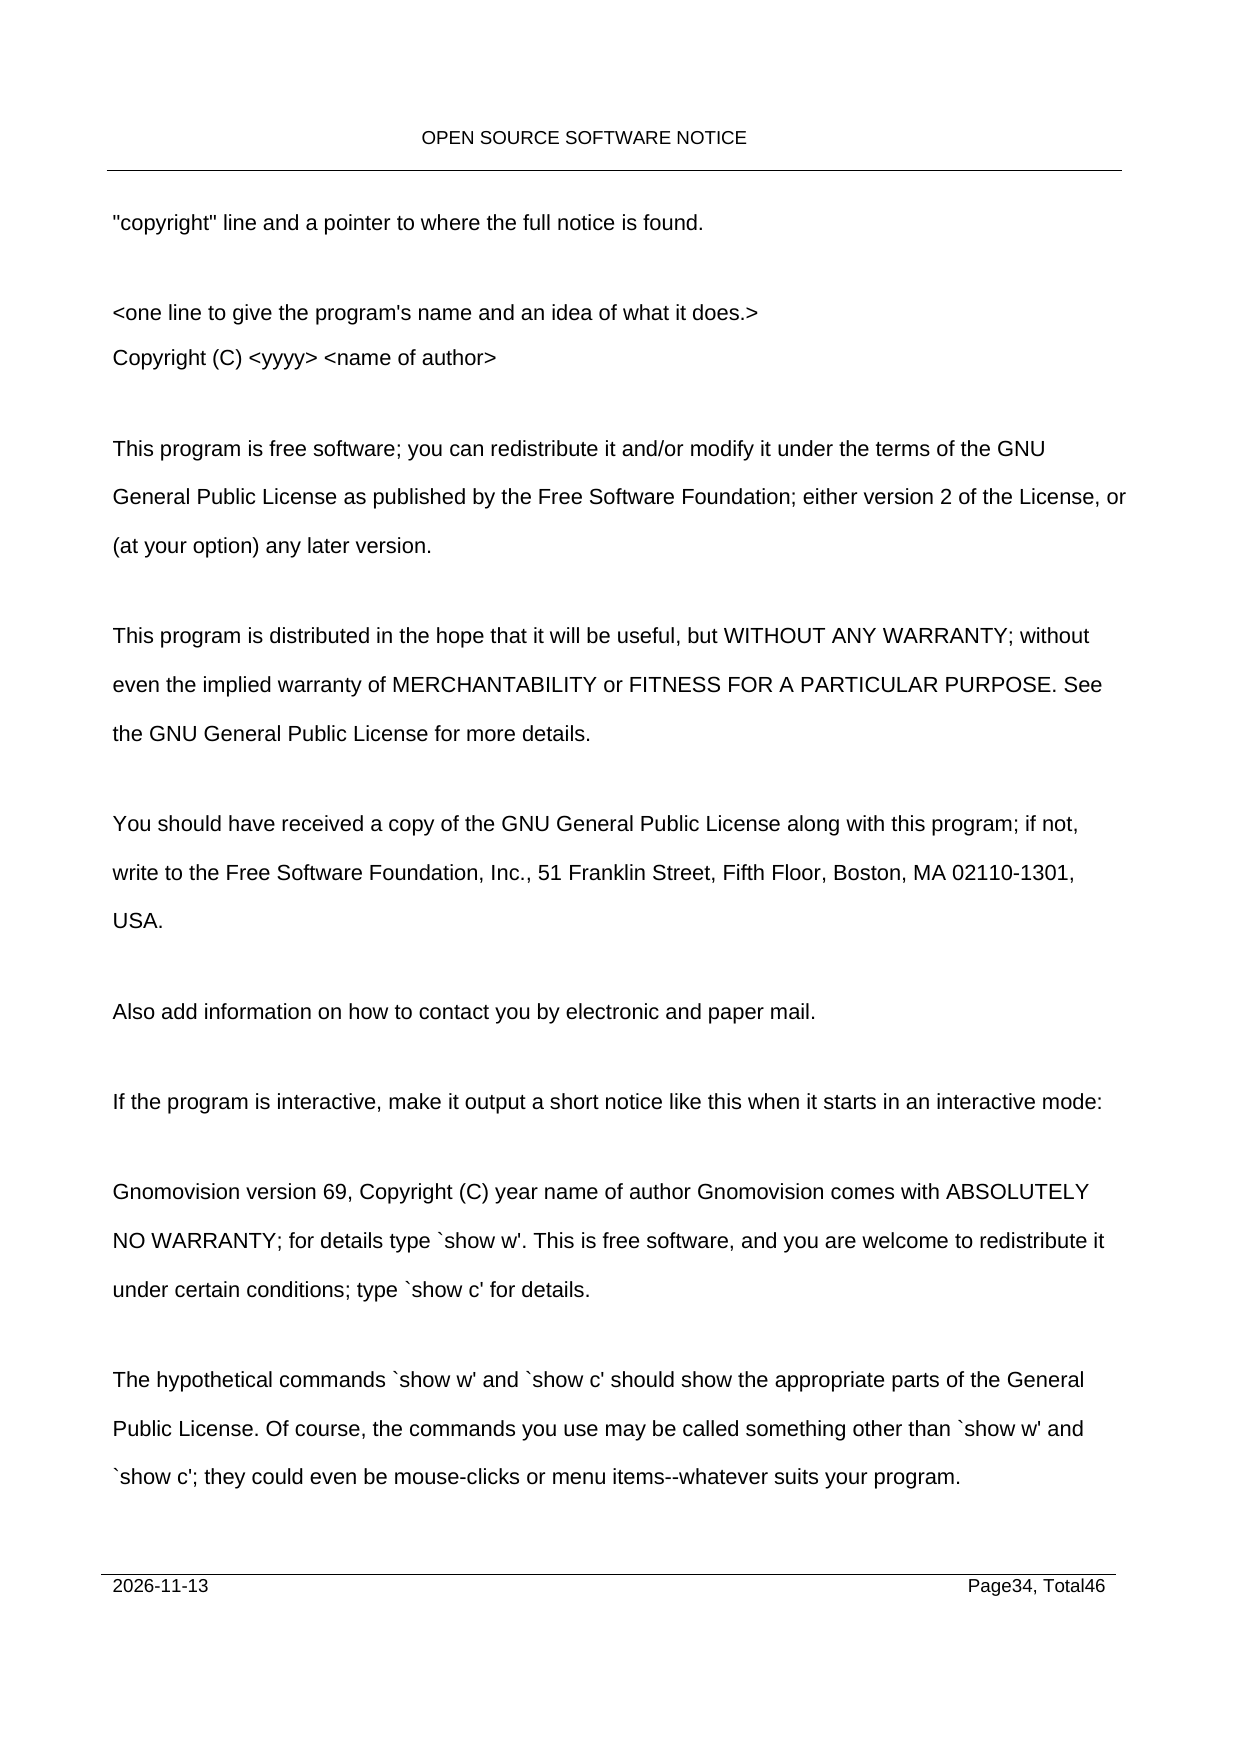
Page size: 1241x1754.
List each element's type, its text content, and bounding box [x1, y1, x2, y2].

text Copyright (C) <yyyy> <name of author> [112, 342, 1128, 374]
text <one line to give the program's name and an idea of what it does.> [112, 297, 1128, 329]
text You should have received a copy of the GNU General Public License along with this program; if not, write to the Free Software Foundation, Inc., 51 Franklin Street, Fifth Floor, Boston, MA 02110-1301, USA. [112, 807, 1128, 937]
text Also add information on how to contact you by electronic and paper mail. [112, 995, 1128, 1027]
text If the program is interactive, make it output a short notice like this when it starts in an interactive mode: [112, 1085, 1128, 1118]
text Gnomovision version 69, Copyright (C) year name of author Gnomovision comes with ABSOLUTELY NO WARRANTY; for details type `show w'. This is free software, and you are welcome to redistribute it under certain conditions; type `show c' for details. [112, 1175, 1128, 1305]
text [112, 206, 1128, 239]
text This program is distributed in the hope that it will be useful, but WITHOUT ANY WARRANTY; without even the implied warranty of MERCHANTABILITY or FITNESS FOR A PARTICULAR PURPOSE. See the GNU General Public License for more details. [112, 619, 1128, 749]
text The hypothetical commands `show w' and `show c' should show the appropriate parts of the General Public License. Of course, the commands you use may be called something other than `show w' and `show c'; they could even be mouse-clicks or menu items--whatever suits your program. [112, 1363, 1128, 1493]
text This program is free software; you can redistribute it and/or modify it under the terms of the GNU General Public License as published by the Free Software Foundation; either version 2 of the License, or (at your option) any later version. [112, 432, 1128, 562]
